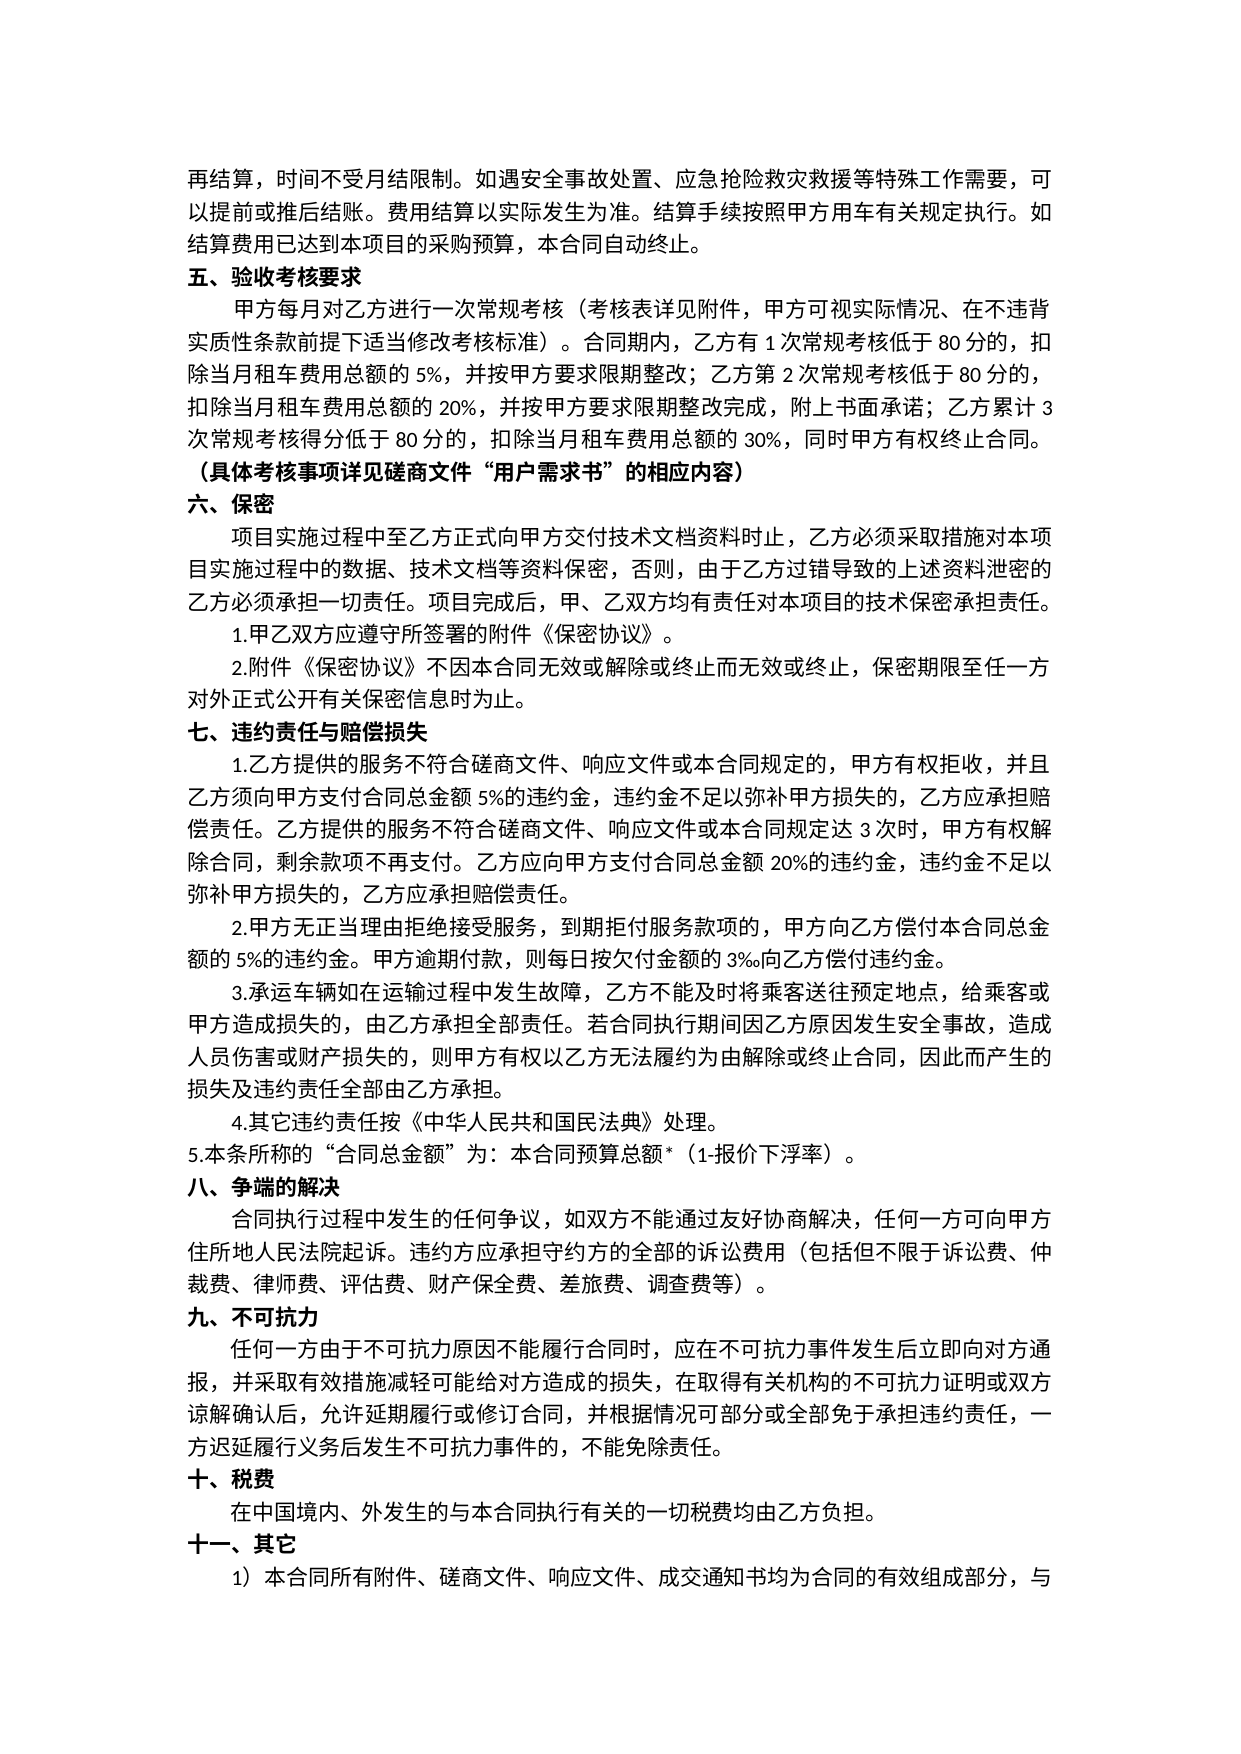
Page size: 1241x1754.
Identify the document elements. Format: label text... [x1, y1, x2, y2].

text 甲方每月对乙方进行一次常规考核（考核表详见附件，甲方可视实际情况、在不违背实质性条款前提下适当修改考核标准）。合同期内，乙方有1次常规考核低于80分的，扣除当月租车费用总额的5%，并按甲方要求限期整改；乙方第2次常规考核低于80分的，扣除当月租车费用总额的20%，并按甲方要求限期整改完成，附上书面承诺；乙方累计3次常规考核得分低于80分的，扣除当月租车费用总额的30%，同时甲方有权终止合同。（具体考核事项详见磋商文件“用户需求书”的相应内容） [187, 292, 1053, 487]
text 在中国境内、外发生的与本合同执行有关的一切税费均由乙方负担。 [187, 1494, 1053, 1527]
text 十一、其它 [187, 1527, 1053, 1559]
text 八、争端的解决 [187, 1169, 1053, 1202]
text 七、违约责任与赔偿损失 [187, 714, 1053, 747]
text 任何一方由于不可抗力原因不能履行合同时，应在不可抗力事件发生后立即向对方通报，并采取有效措施减轻可能给对方造成的损失，在取得有关机构的不可抗力证明或双方谅解确认后，允许延期履行或修订合同，并根据情况可部分或全部免于承担违约责任，一方迟延履行义务后发生不可抗力事件的，不能免除责任。 [187, 1332, 1053, 1462]
text 3.承运车辆如在运输过程中发生故障，乙方不能及时将乘客送往预定地点，给乘客或甲方造成损失的，由乙方承担全部责任。若合同执行期间因乙方原因发生安全事故，造成人员伤害或财产损失的，则甲方有权以乙方无法履约为由解除或终止合同，因此而产生的损失及违约责任全部由乙方承担。 [187, 974, 1053, 1104]
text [187, 162, 1053, 259]
text 2.附件《保密协议》不因本合同无效或解除或终止而无效或终止，保密期限至任一方对外正式公开有关保密信息时为止。 [187, 649, 1053, 714]
text 六、保密 [187, 487, 1053, 519]
text 4.其它违约责任按《中华人民共和国民法典》处理。 [187, 1104, 1053, 1137]
text 合同执行过程中发生的任何争议，如双方不能通过友好协商解决，任何一方可向甲方住所地人民法院起诉。违约方应承担守约方的全部的诉讼费用（包括但不限于诉讼费、仲裁费、律师费、评估费、财产保全费、差旅费、调查费等）。 [187, 1202, 1053, 1299]
text 五、验收考核要求 [187, 259, 1053, 292]
text 十、税费 [187, 1462, 1053, 1494]
text 1.甲乙双方应遵守所签署的附件《保密协议》。 [187, 617, 1053, 649]
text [187, 1559, 1053, 1592]
text 5.本条所称的“合同总金额”为：本合同预算总额*（1-报价下浮率）。 [187, 1137, 1053, 1169]
text 项目实施过程中至乙方正式向甲方交付技术文档资料时止，乙方必须采取措施对本项目实施过程中的数据、技术文档等资料保密，否则，由于乙方过错导致的上述资料泄密的，乙方必须承担一切责任。项目完成后，甲、乙双方均有责任对本项目的技术保密承担责任。 [187, 519, 1053, 617]
text 2.甲方无正当理由拒绝接受服务，到期拒付服务款项的，甲方向乙方偿付本合同总金额的5%的违约金。甲方逾期付款，则每日按欠付金额的3‰向乙方偿付违约金。 [187, 909, 1053, 974]
text 1.乙方提供的服务不符合磋商文件、响应文件或本合同规定的，甲方有权拒收，并且乙方须向甲方支付合同总金额5%的违约金，违约金不足以弥补甲方损失的，乙方应承担赔偿责任。乙方提供的服务不符合磋商文件、响应文件或本合同规定达3次时，甲方有权解除合同，剩余款项不再支付。乙方应向甲方支付合同总金额20%的违约金，违约金不足以弥补甲方损失的，乙方应承担赔偿责任。 [187, 747, 1053, 909]
text 九、不可抗力 [187, 1299, 1053, 1332]
